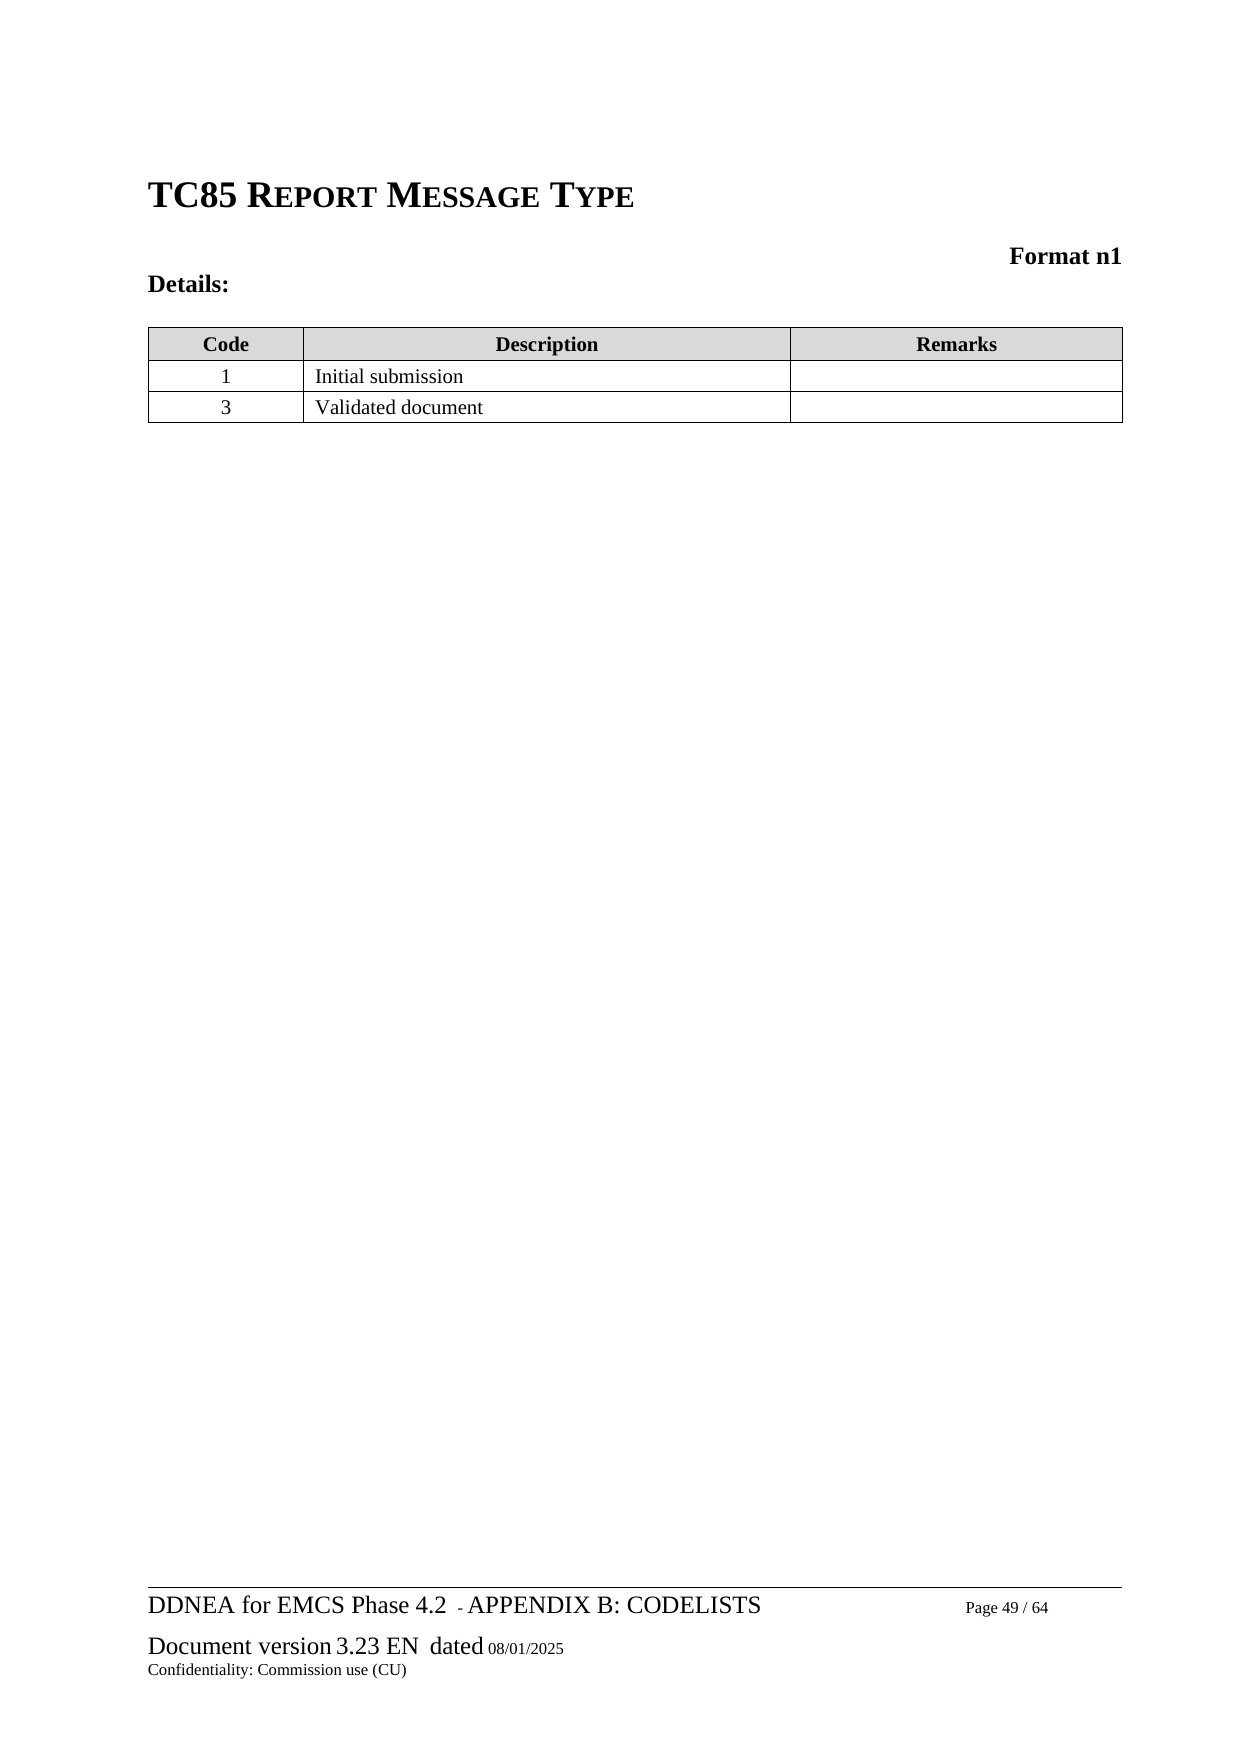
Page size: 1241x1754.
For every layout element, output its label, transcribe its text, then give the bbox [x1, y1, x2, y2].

table_cell [791, 392, 1122, 422]
table_cell Initial submission [304, 361, 790, 391]
table_header Remarks [791, 328, 1122, 360]
table_cell Validated document [304, 392, 790, 422]
table_cell [791, 361, 1122, 391]
table_cell 3 [149, 392, 303, 422]
table_cell 1 [149, 361, 303, 391]
table_header Code [149, 328, 303, 360]
text TC85 Report Message Type [148, 173, 1122, 216]
text Details: [148, 269, 1122, 298]
text Format n1 [148, 241, 1122, 269]
table_header Description [304, 328, 790, 360]
